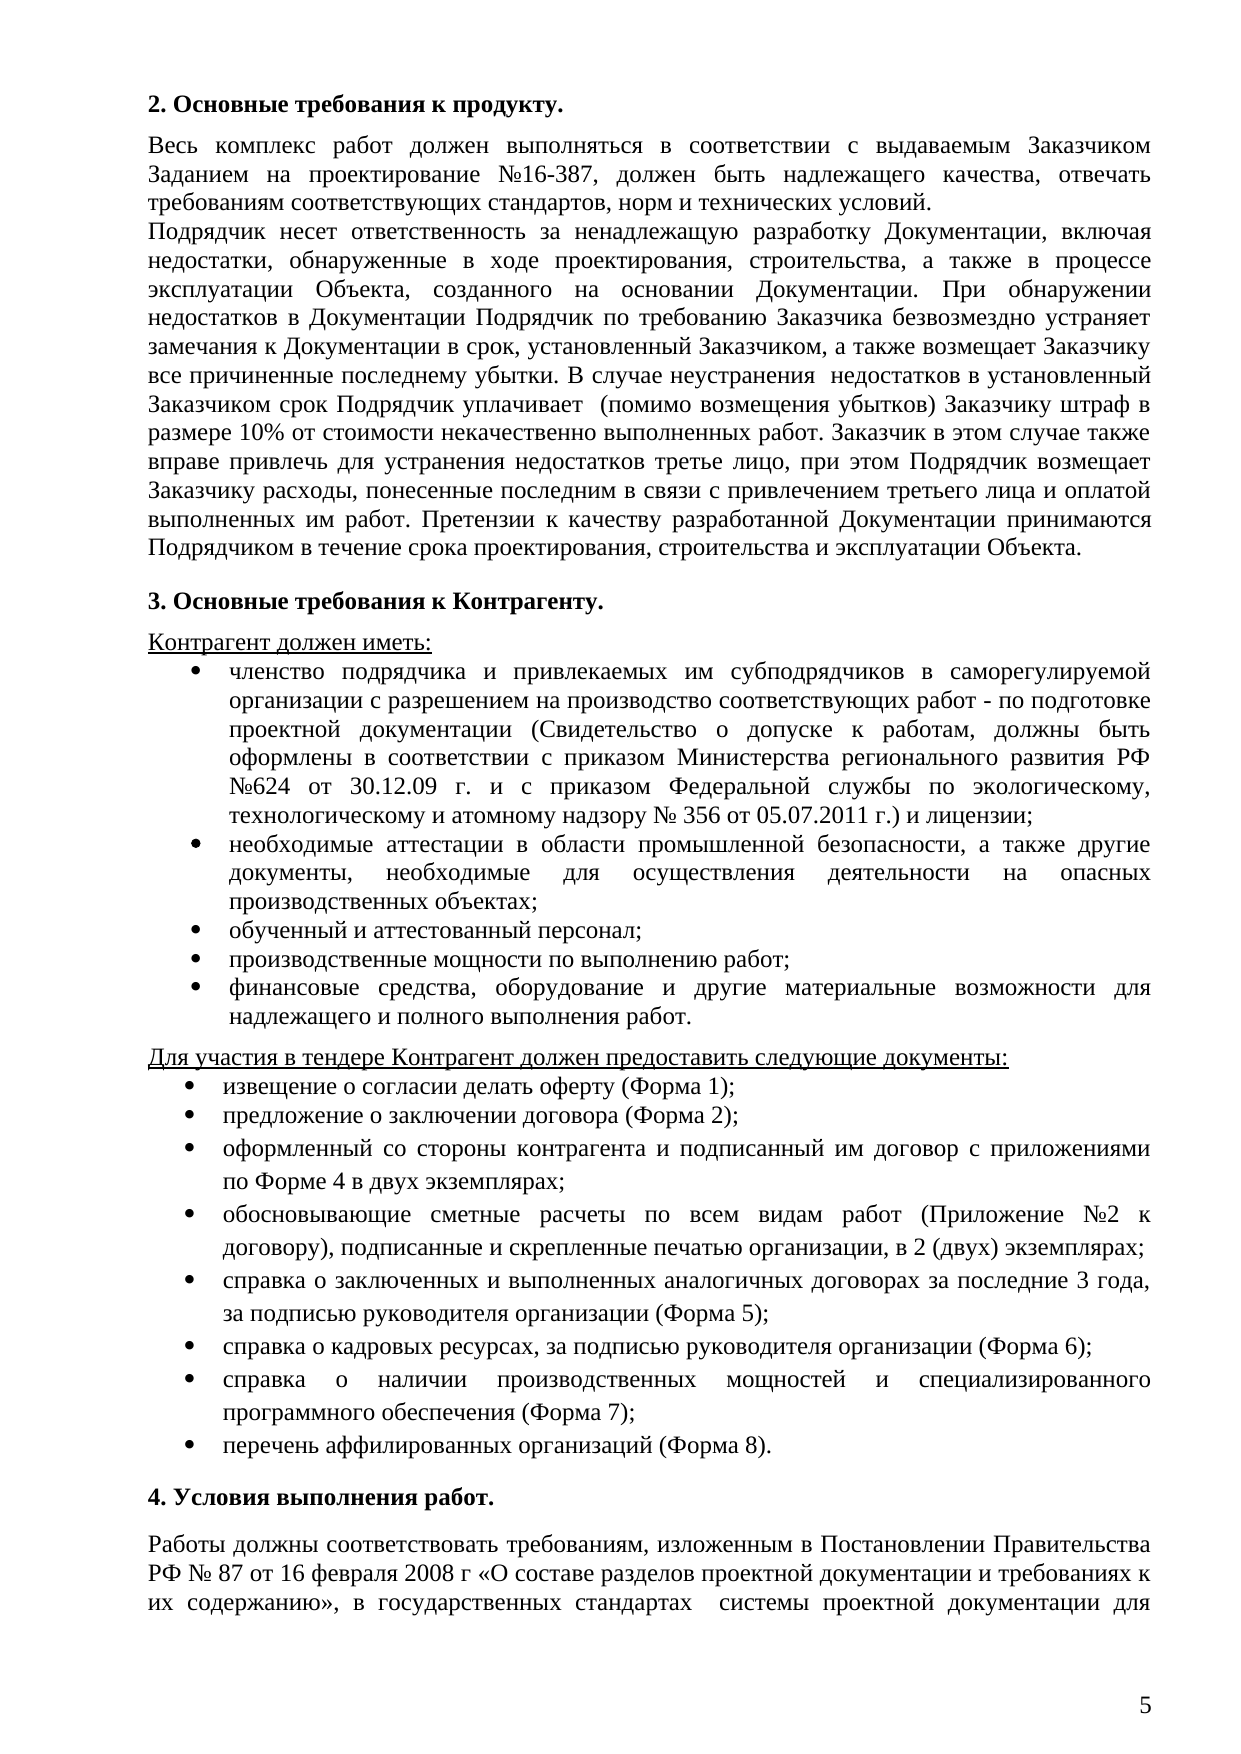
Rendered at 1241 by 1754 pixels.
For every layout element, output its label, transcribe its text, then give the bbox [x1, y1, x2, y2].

list необходимые аттестации в области промышленной безопасности, а также другие документы, необходимые для осуществления деятельности на опасных производственных объектах; [191, 829, 1152, 915]
list справка о наличии производственных мощностей и специализированного программного обеспечения (Форма 7); [185, 1364, 1152, 1426]
list справка о кадровых ресурсах, за подписью руководителя организации (Форма 6); [185, 1331, 1152, 1360]
list производственные мощности по выполнению работ; [191, 944, 1152, 972]
list извещение о согласии делать оферту (Форма 1); [185, 1071, 1152, 1100]
text Весь комплекс работ должен выполняться в соответствии с выдаваемым Заказчиком Заданием на проектирование №16-387, должен быть надлежащего качества, отвечать требованиям соответствующих стандартов, норм и технических условий. [148, 130, 1152, 216]
list обосновывающие сметные расчеты по всем видам работ (Приложение №2 к договору), подписанные и скрепленные печатью организации, в 2 (двух) экземплярах; [185, 1199, 1152, 1261]
list справка о заключенных и выполненных аналогичных договорах за последние 3 года, за подписью руководителя организации (Форма 5); [185, 1265, 1152, 1327]
list членство подрядчика и привлекаемых им субподрядчиков в саморегулируемой организации с разрешением на производство соответствующих работ - по подготовке проектной документации (Свидетельство о допуске к работам, должны быть оформлены в соответствии с приказом Министерства регионального развития РФ №624 от 30.12.09 г. и с приказом Федеральной службы по экологическому, технологическому и атомному надзору № 356 от 05.07.2011 г.) и лицензии; [191, 656, 1152, 829]
list оформленный со стороны контрагента и подписанный им договор с приложениями по Форме 4 в двух экземплярах; [185, 1133, 1152, 1195]
list обученный и аттестованный персонал; [191, 915, 1152, 944]
text Для участия в тендере Контрагент должен предоставить следующие документы: [148, 1042, 1152, 1071]
list перечень аффилированных организаций (Форма 8). [185, 1430, 1152, 1459]
text 3. Основные требования к Контрагенту. [148, 586, 1152, 615]
text 2. Основные требования к продукту. [148, 89, 1152, 117]
text 4. Условия выполнения работ. [148, 1482, 1152, 1511]
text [148, 1529, 1152, 1616]
list предложение о заключении договора (Форма 2); [185, 1100, 1152, 1129]
list финансовые средства, оборудование и другие материальные возможности для надлежащего и полного выполнения работ. [191, 972, 1152, 1030]
text Подрядчик несет ответственность за ненадлежащую разработку Документации, включая недостатки, обнаруженные в ходе проектирования, строительства, а также в процессе эксплуатации Объекта, созданного на основании Документации. При обнаружении недостатков в Документации Подрядчик по требованию Заказчика безвозмездно устраняет замечания к Документации в срок, установленный Заказчиком, а также возмещает Заказчику все причиненные последнему убытки. В случае неустранения недостатков в установленный Заказчиком срок Подрядчик уплачивает (помимо возмещения убытков) Заказчику штраф в размере 10% от стоимости некачественно выполненных работ. Заказчик в этом случае также вправе привлечь для устранения недостатков третье лицо, при этом Подрядчик возмещает Заказчику расходы, понесенные последним в связи с привлечением третьего лица и оплатой выполненных им работ. Претензии к качеству разработанной Документации принимаются Подрядчиком в течение срока проектирования, строительства и эксплуатации Объекта. [148, 216, 1152, 561]
text Контрагент должен иметь: [148, 627, 1152, 656]
